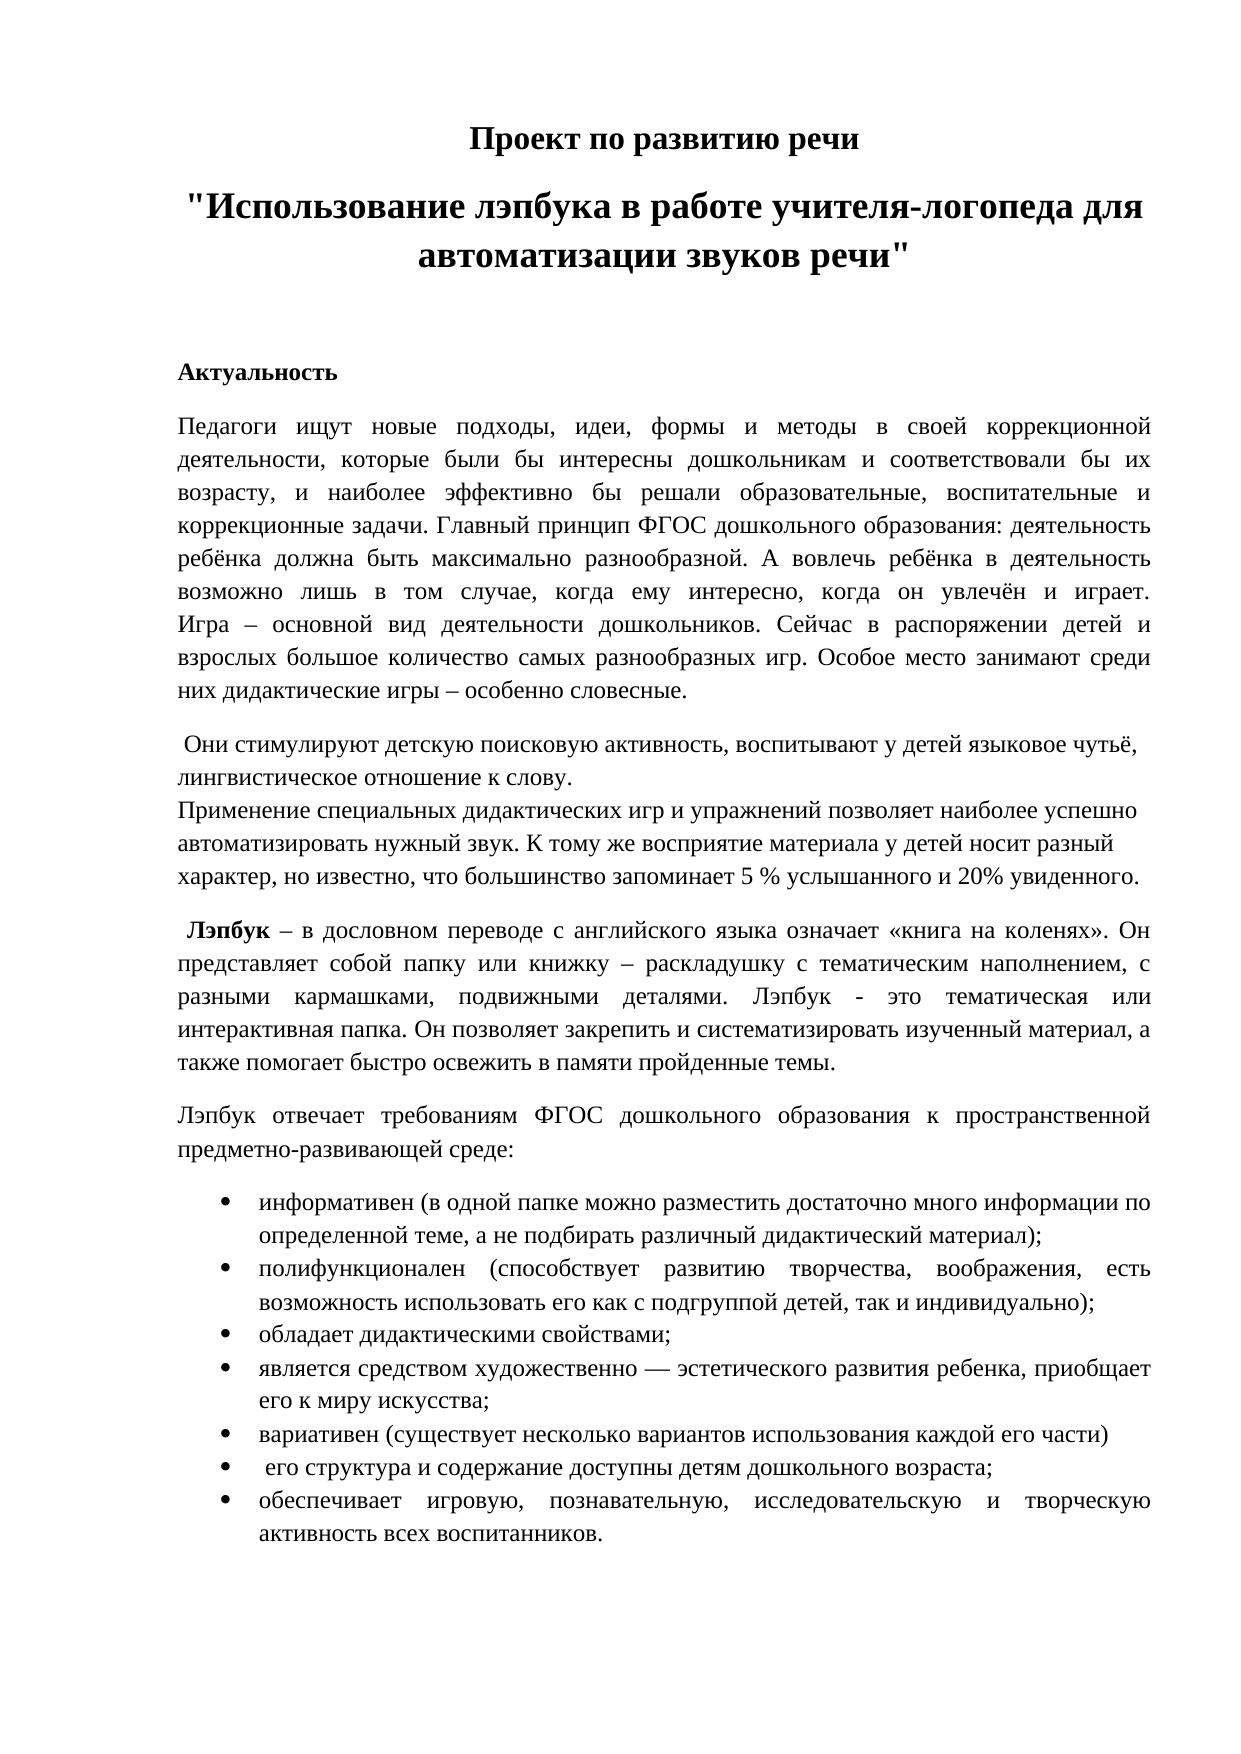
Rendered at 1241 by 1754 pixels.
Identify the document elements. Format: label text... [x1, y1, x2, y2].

list обладает дидактическими свойствами; [221, 1319, 1152, 1348]
list обеспечивает игровую, познавательную, исследовательскую и творческую активность всех воспитанников. [221, 1485, 1152, 1546]
text "Использование лэпбука в работе учителя-логопеда для автоматизации звуков речи" [177, 183, 1152, 276]
text Они стимулируют детскую поисковую активность, воспитывают у детей языковое чутьё, лингвистическое отношение к слову. Применение специальных дидактических игр и упражнений позволяет наиболее успешно автоматизировать нужный звук. К тому же восприятие материала у детей носит разный характер, но известно, что большинство запоминает 5 % услышанного и 20% увиденного. [177, 729, 1152, 889]
text Актуальность [177, 357, 1152, 386]
list вариативен (существует несколько вариантов использования каждой его части) [221, 1419, 1152, 1447]
list является средством художественно — эстетического развития ребенка, приобщает его к миру искусства; [221, 1353, 1152, 1414]
list его структура и содержание доступны детям дошкольного возраста; [221, 1452, 1152, 1480]
list полифункционален (способствует развитию творчества, воображения, есть возможность использовать его как с подгруппой детей, так и индивидуально); [221, 1253, 1152, 1315]
list информативен (в одной папке можно разместить достаточно много информации по определенной теме, а не подбирать различный дидактический материал); [221, 1187, 1152, 1249]
text Лэпбук – в дословном переводе с английского языка означает «книга на коленях». Он представляет собой папку или книжку – раскладушку с тематическим наполнением, с разными кармашками, подвижными деталями. Лэпбук - это тематическая или интерактивная папка. Он позволяет закрепить и систематизировать изученный материал, а также помогает быстро освежить в памяти пройденные темы. [177, 915, 1152, 1076]
text Педагоги ищут новые подходы, идеи, формы и методы в своей коррекционной деятельности, которые были бы интересны дошкольникам и соответствовали бы их возрасту, и наиболее эффективно бы решали образовательные, воспитательные и коррекционные задачи. Главный принцип ФГОС дошкольного образования: деятельность ребёнка должна быть максимально разнообразной. А вовлечь ребёнка в деятельность возможно лишь в том случае, когда ему интересно, когда он увлечён и играет. Игра – основной вид деятельности дошкольников. Сейчас в распоряжении детей и взрослых большое количество самых разнообразных игр. Особое место занимают среди них дидактические игры – особенно словесные. [177, 411, 1152, 704]
text Лэпбук отвечает требованиям ФГОС дошкольного образования к пространственной предметно-развивающей среде: [177, 1101, 1152, 1162]
text Проект по развитию речи [177, 118, 1152, 156]
